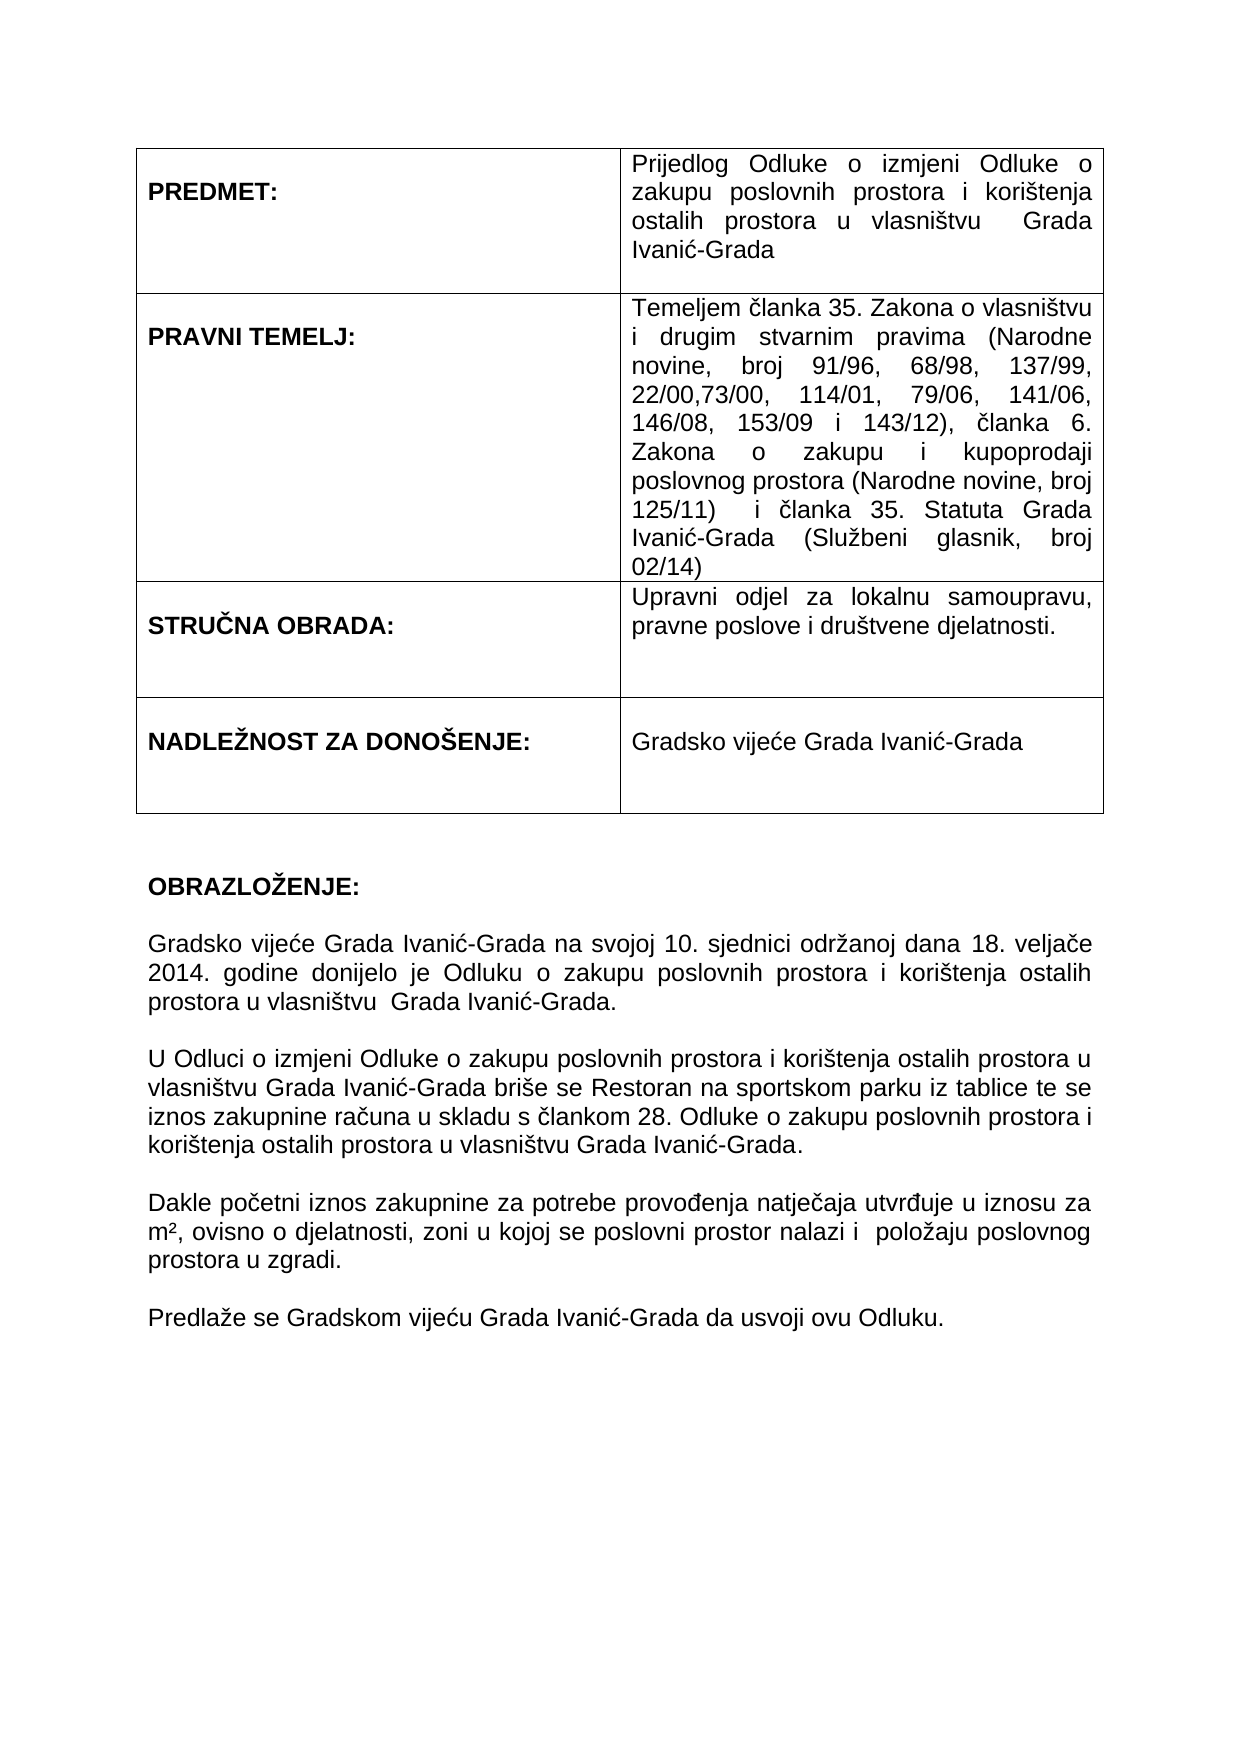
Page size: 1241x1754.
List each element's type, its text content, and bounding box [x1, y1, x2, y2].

table_header PREDMET: [137, 149, 620, 292]
text Dakle početni iznos zakupnine za potrebe provođenja natječaja utvrđuje u iznosu za m², ovisno o djelatnosti, zoni u kojoj se poslovni prostor nalazi i položaju poslovnog prostora u zgradi. [148, 1188, 1093, 1274]
table_cell Upravni odjel za lokalnu samoupravu, pravne poslove i društvene djelatnosti. [621, 582, 1103, 697]
table_cell PRAVNI TEMELJ: [137, 294, 620, 581]
table_header Prijedlog Odluke o izmjeni Odluke o zakupu poslovnih prostora i korištenja ostalih prostora u vlasništvu Grada Ivanić-Grada [621, 149, 1103, 292]
table_cell NADLEŽNOST ZA DONOŠENJE: [137, 698, 620, 813]
text Predlaže se Gradskom vijeću Grada Ivanić-Grada da usvoji ovu Odluku. [148, 1303, 1093, 1332]
table_cell STRUČNA OBRADA: [137, 582, 620, 697]
text Gradsko vijeće Grada Ivanić-Grada na svojoj 10. sjednici održanoj dana 18. veljače 2014. godine donijelo je Odluku o zakupu poslovnih prostora i korištenja ostalih prostora u vlasništvu Grada Ivanić-Grada. [148, 929, 1093, 1015]
text U Odluci o izmjeni Odluke o zakupu poslovnih prostora i korištenja ostalih prostora u vlasništvu Grada Ivanić-Grada briše se Restoran na sportskom parku iz tablice te se iznos zakupnine računa u skladu s člankom 28. Odluke o zakupu poslovnih prostora i korištenja ostalih prostora u vlasništvu Grada Ivanić-Grada. [148, 1044, 1093, 1159]
table_cell Gradsko vijeće Grada Ivanić-Grada [621, 698, 1103, 813]
text OBRAZLOŽENJE: [148, 872, 1093, 900]
table_cell Temeljem članka 35. Zakona o vlasništvu i drugim stvarnim pravima (Narodne novine, broj 91/96, 68/98, 137/99, 22/00,73/00, 114/01, 79/06, 141/06, 146/08, 153/09 i 143/12), članka 6. Zakona o zakupu i kupoprodaji poslovnog prostora (Narodne novine, broj 125/11) i članka 35. Statuta Grada Ivanić-Grada (Službeni glasnik, broj 02/14) [621, 294, 1103, 581]
